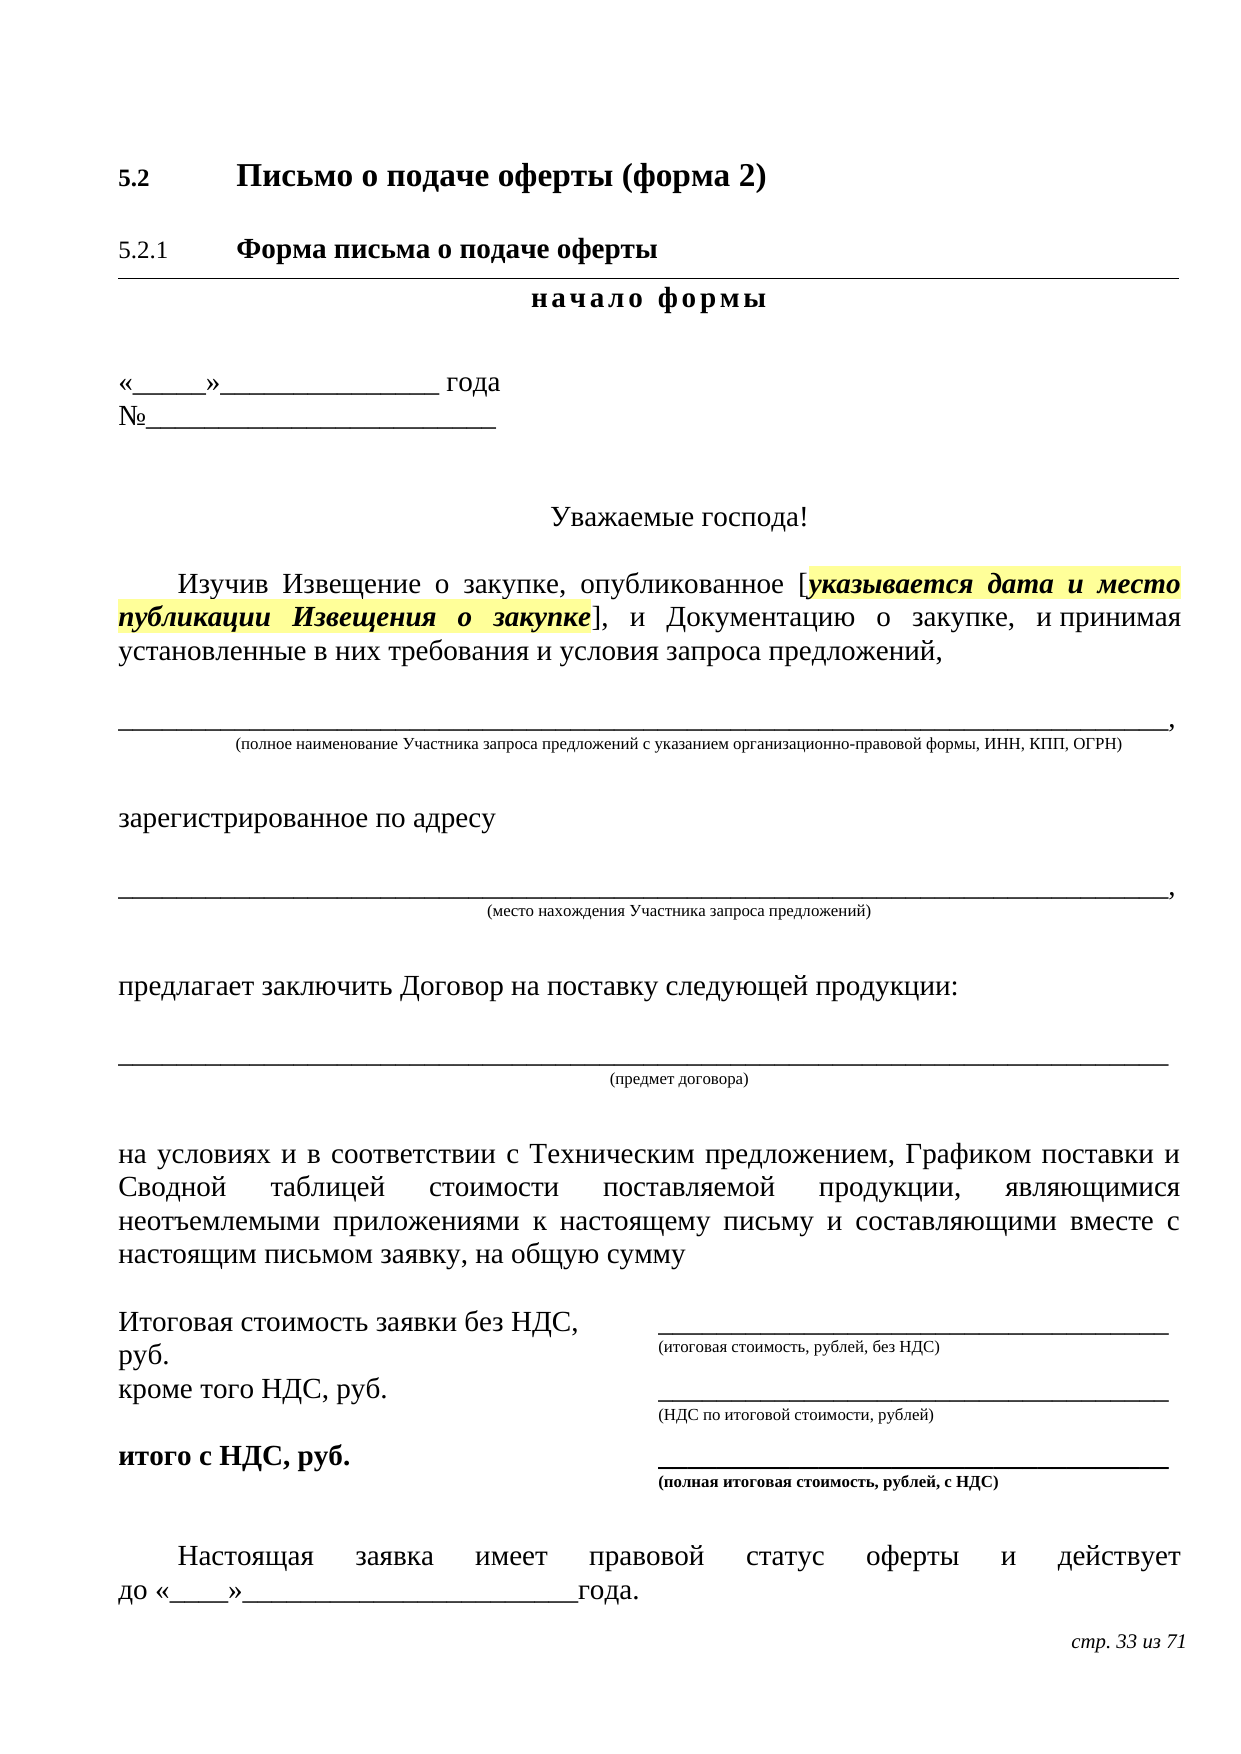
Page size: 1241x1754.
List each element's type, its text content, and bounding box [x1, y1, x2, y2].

text начало формы [118, 279, 1179, 314]
table_cell итого с НДС, руб. [107, 1438, 647, 1505]
table_cell кроме того НДС, руб. [107, 1371, 647, 1438]
text (место нахождения Участника запроса предложений) [118, 901, 1181, 935]
table_header Итоговая стоимость заявки без НДС, руб. [107, 1304, 647, 1371]
text Настоящая заявка имеет правовой статус оферты и действует до «____»_______________________года. [118, 1538, 1181, 1606]
text зарегистрированное по адресу [118, 801, 1181, 834]
text (полное наименование Участника запроса предложений с указанием организационно-правовой формы, ИНН, КПП, ОГРН) [118, 733, 1181, 767]
text Уважаемые господа! [118, 499, 1181, 532]
text №________________________ [118, 398, 635, 432]
subtitle Письмо о подаче оферты (форма 2) [118, 156, 1181, 194]
text предлагает заключить Договор на поставку следующей продукции: [118, 968, 1181, 1002]
text ________________________________________________________________________ [118, 1035, 1181, 1069]
text ________________________________________________________________________, [118, 868, 1181, 901]
table_cell ___________________________________ (НДС по итоговой стоимости, рублей) [647, 1371, 1187, 1438]
text (предмет договора) [118, 1069, 1181, 1102]
table_cell ___________________________________ (полная итоговая стоимость, рублей, с НДС) [647, 1438, 1187, 1505]
text Изучив Извещение о закупке, опубликованное [указывается дата и место публикации Извещения о закупке], и Документацию о закупке, и принимая установленные в них требования и условия запроса предложений, [118, 566, 1181, 666]
table_header ___________________________________ (итоговая стоимость, рублей, без НДС) [647, 1304, 1187, 1371]
text на условиях и в соответствии с Техническим предложением, Графиком поставки и Сводной таблицей стоимости поставляемой продукции, являющимися неотъемлемыми приложениями к настоящему письму и составляющими вместе с настоящим письмом заявку, на общую сумму [118, 1136, 1181, 1270]
text «_____»_______________ года [118, 364, 635, 398]
text ________________________________________________________________________, [118, 700, 1181, 733]
text Форма письма о подаче оферты [118, 231, 1181, 265]
